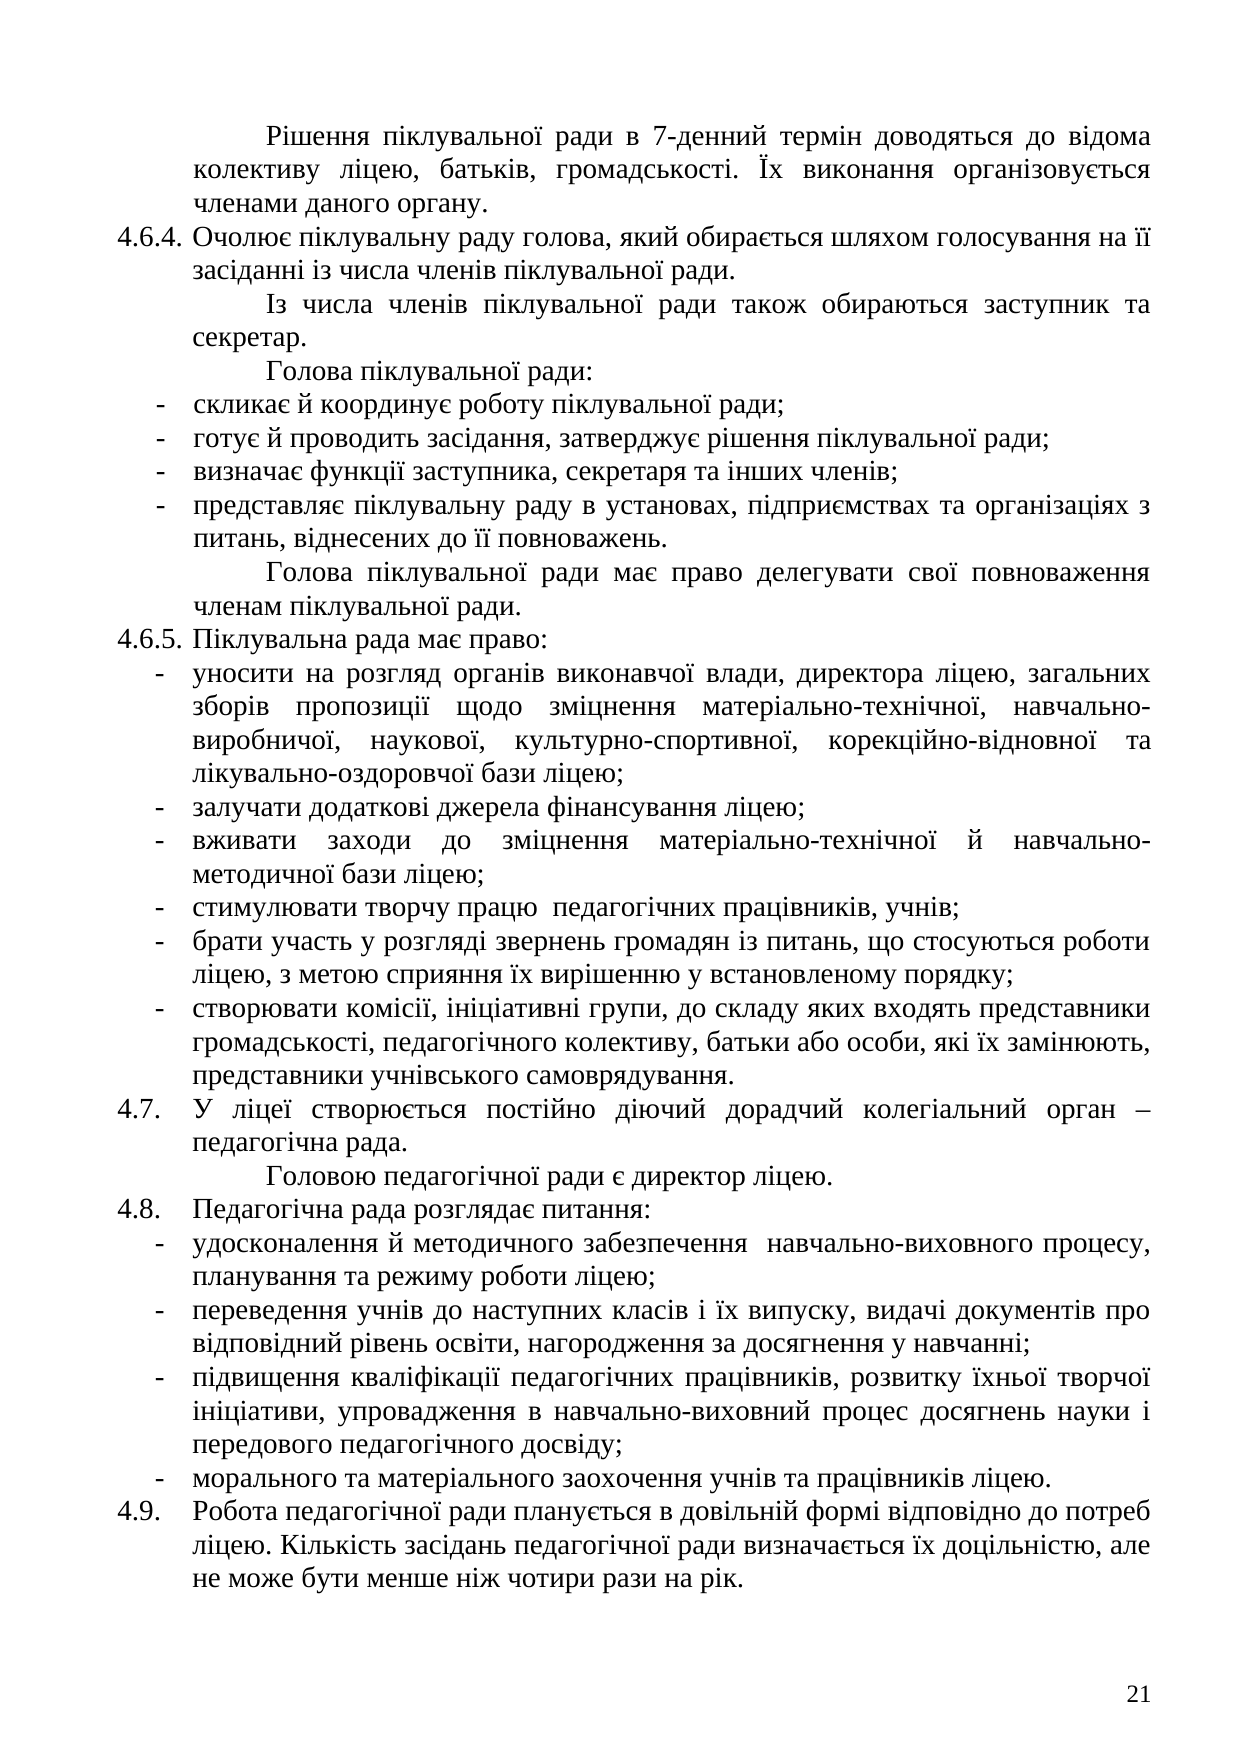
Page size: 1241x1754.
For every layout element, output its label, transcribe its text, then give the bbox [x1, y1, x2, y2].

list переведення учнів до наступних класів і їх випуску, видачі документів про відповідний рівень освіти, нагородження за досягнення у навчанні; [154, 1292, 1152, 1359]
text Голова піклувальної ради: [192, 353, 1152, 386]
list скликає й координує роботу піклувальної ради; [156, 386, 1152, 420]
list брати участь у розгляді звернень громадян із питань, що стосуються роботи ліцею, з метою сприяння їх вирішенню у встановленому порядку; [154, 923, 1152, 990]
list створювати комісії, ініціативні групи, до складу яких входять представники громадськості, педагогічного колективу, батьки або особи, які їх замінюють, представники учнівського самоврядування. [154, 990, 1152, 1091]
text Рішення піклувальної ради в 7-денний термін доводяться до відома колективу ліцею, батьків, громадськості. Їх виконання організовується членами даного органу. [193, 118, 1152, 219]
text Голова піклувальної ради має право делегувати свої повноваження членам піклувальної ради. [193, 554, 1152, 621]
list У ліцеї створюється постійно діючий дорадчий колегіальний орган – педагогічна рада. [117, 1091, 1152, 1158]
list удосконалення й методичного забезпечення навчально-виховного процесу, планування та режиму роботи ліцею; [154, 1225, 1152, 1292]
list підвищення кваліфікації педагогічних працівників, розвитку їхньої творчої ініціативи, упровадження в навчально-виховний процес досягнень науки і передового педагогічного досвіду; [154, 1359, 1152, 1460]
list стимулювати творчу працю педагогічних працівників, учнів; [154, 889, 1152, 923]
text Із числа членів піклувальної ради також обираються заступник та секретар. [192, 286, 1152, 353]
list залучати додаткові джерела фінансування ліцею; [154, 789, 1152, 822]
list готує й проводить засідання, затверджує рішення піклувальної ради; [156, 420, 1152, 453]
list визначає функції заступника, секретаря та інших членів; [156, 453, 1152, 487]
list Педагогічна рада розглядає питання: [117, 1191, 1152, 1225]
list морального та матеріального заохочення учнів та працівників ліцею. [154, 1460, 1152, 1493]
list представляє піклувальну раду в установах, підприємствах та організаціях з питань, віднесених до її повноважень. [156, 487, 1152, 554]
list Очолює піклувальну раду голова, який обирається шляхом голосування на її засіданні із числа членів піклувальної ради. [117, 219, 1152, 286]
text Головою педагогічної ради є директор ліцею. [192, 1158, 1152, 1191]
list вживати заходи до зміцнення матеріально-технічної й навчально-методичної бази ліцею; [154, 822, 1152, 889]
list уносити на розгляд органів виконавчої влади, директора ліцею, загальних зборів пропозиції щодо зміцнення матеріально-технічної, навчально-виробничої, наукової, культурно-спортивної, корекційно-відновної та лікувально-оздоровчої бази ліцею; [154, 655, 1152, 789]
list Піклувальна рада має право: [117, 621, 1152, 655]
list Робота педагогічної ради планується в довільній формі відповідно до потреб ліцею. Кількість засідань педагогічної ради визначається їх доцільністю, але не може бути менше ніж чотири рази на рік. [117, 1493, 1152, 1594]
